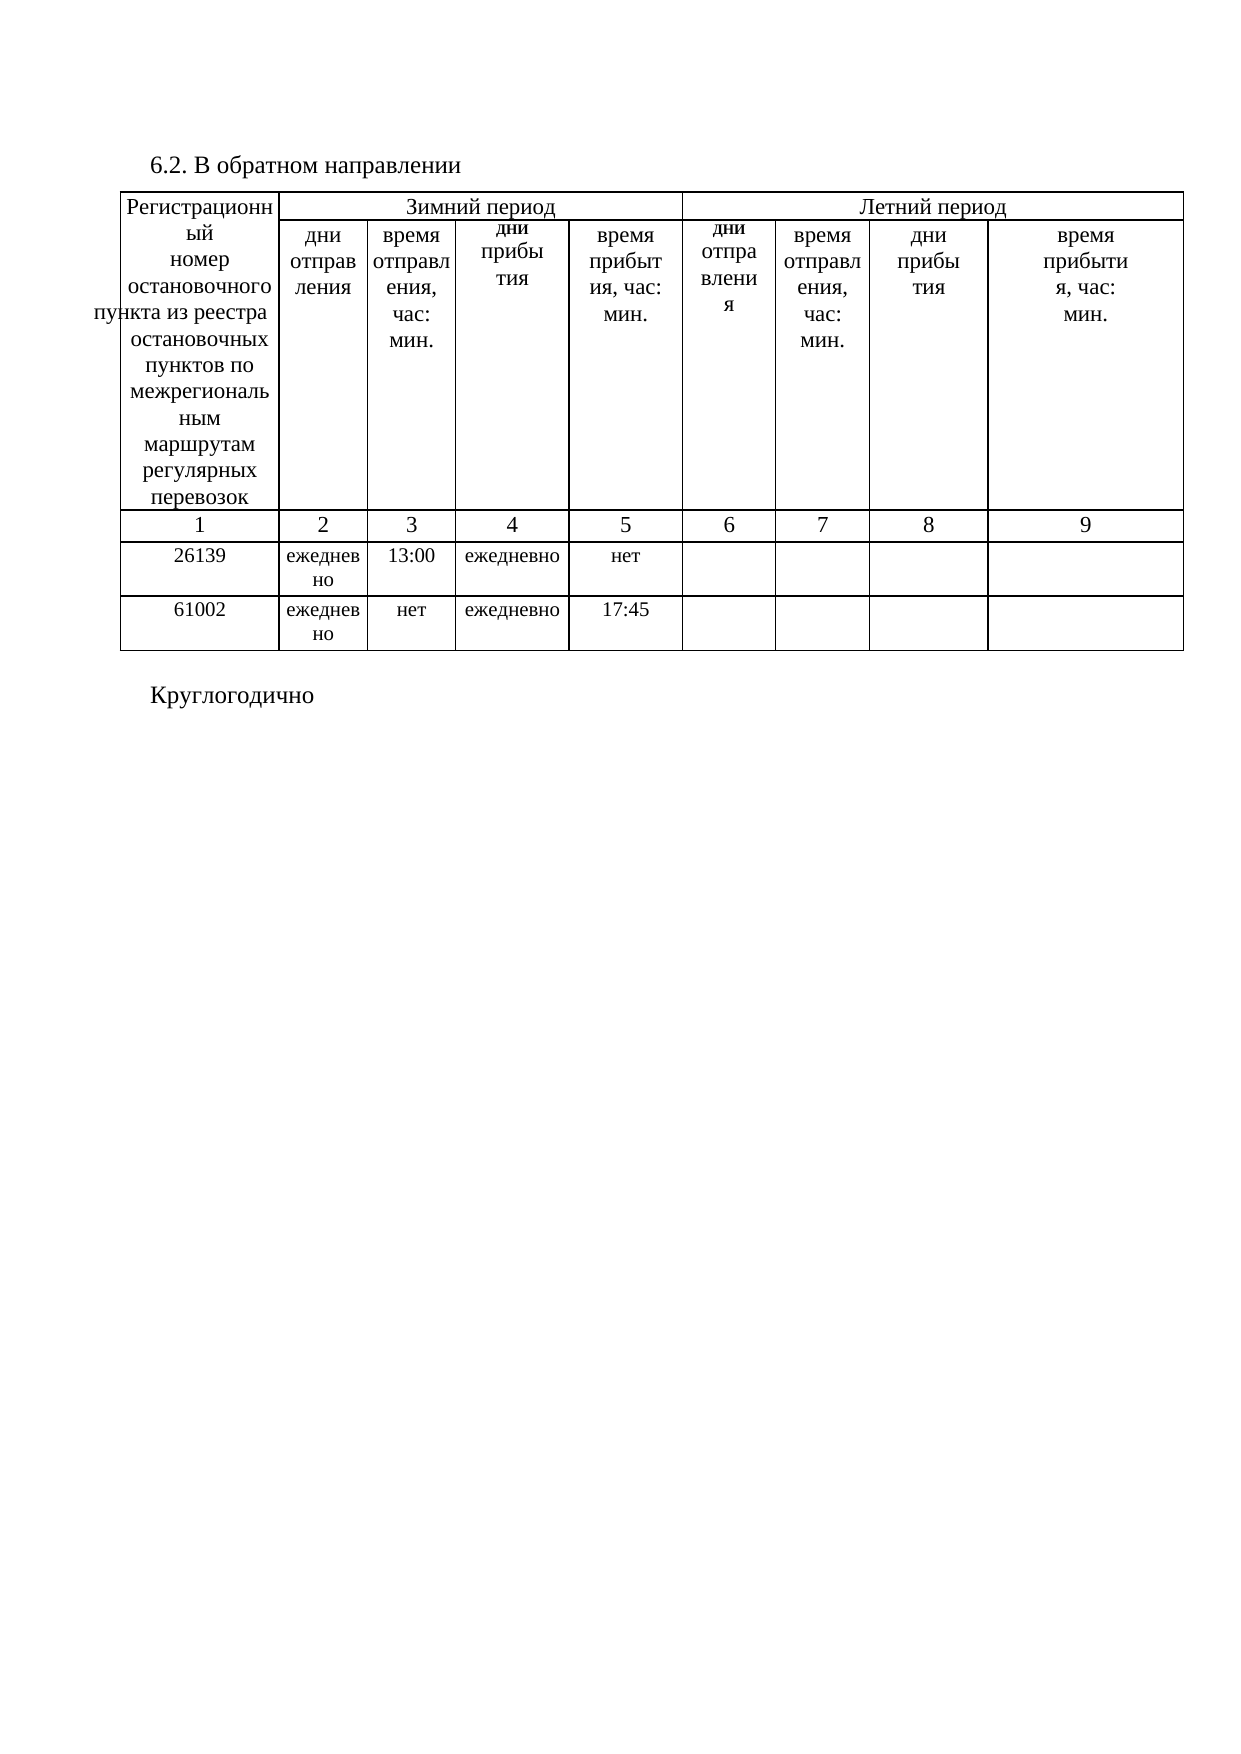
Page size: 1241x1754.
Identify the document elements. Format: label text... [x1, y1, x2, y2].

table_cell время отправл ения, час: мин. [776, 221, 869, 509]
table_cell 6 [683, 511, 775, 541]
table_cell время прибыти я, час: мин. [989, 221, 1183, 509]
table_cell 4 [456, 511, 568, 541]
table_cell [776, 597, 869, 650]
table_cell ежедневно [280, 597, 367, 650]
table_cell [870, 543, 987, 595]
text Круглогодично [150, 680, 1090, 709]
text 6.2. В обратном направлении [150, 150, 1090, 179]
table_cell ДНИ отпра влени я [683, 221, 775, 509]
table_cell 8 [870, 511, 987, 541]
table_cell [683, 543, 775, 595]
table_header Летний период [683, 193, 1183, 219]
table_cell 1 [121, 511, 278, 541]
table_cell 3 [368, 511, 455, 541]
table_cell ДНИ прибы тия [456, 221, 568, 509]
table_cell [776, 543, 869, 595]
table_cell дни отправ ления [280, 221, 367, 509]
table_cell ежедневно [280, 543, 367, 595]
table_cell 9 [989, 511, 1183, 541]
table_cell ежедневно [456, 543, 568, 595]
table_cell дни прибы тия [870, 221, 987, 509]
table_header Зимний период [280, 193, 682, 219]
table_cell 61002 [121, 597, 278, 650]
table_cell [870, 597, 987, 650]
table_cell 5 [570, 511, 682, 541]
table_cell 13:00 [368, 543, 455, 595]
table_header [121, 193, 278, 509]
table_cell 2 [280, 511, 367, 541]
table_cell время отправл ения, час: мин. [368, 221, 455, 509]
table_cell 17:45 [570, 597, 682, 650]
table_cell [989, 543, 1183, 595]
table_cell нет [570, 543, 682, 595]
table_cell время прибыт ия, час: мин. [570, 221, 682, 509]
table_cell 7 [776, 511, 869, 541]
table_cell [683, 597, 775, 650]
table_cell [989, 597, 1183, 650]
table_cell нет [368, 597, 455, 650]
table_cell 26139 [121, 543, 278, 595]
table_cell ежедневно [456, 597, 568, 650]
